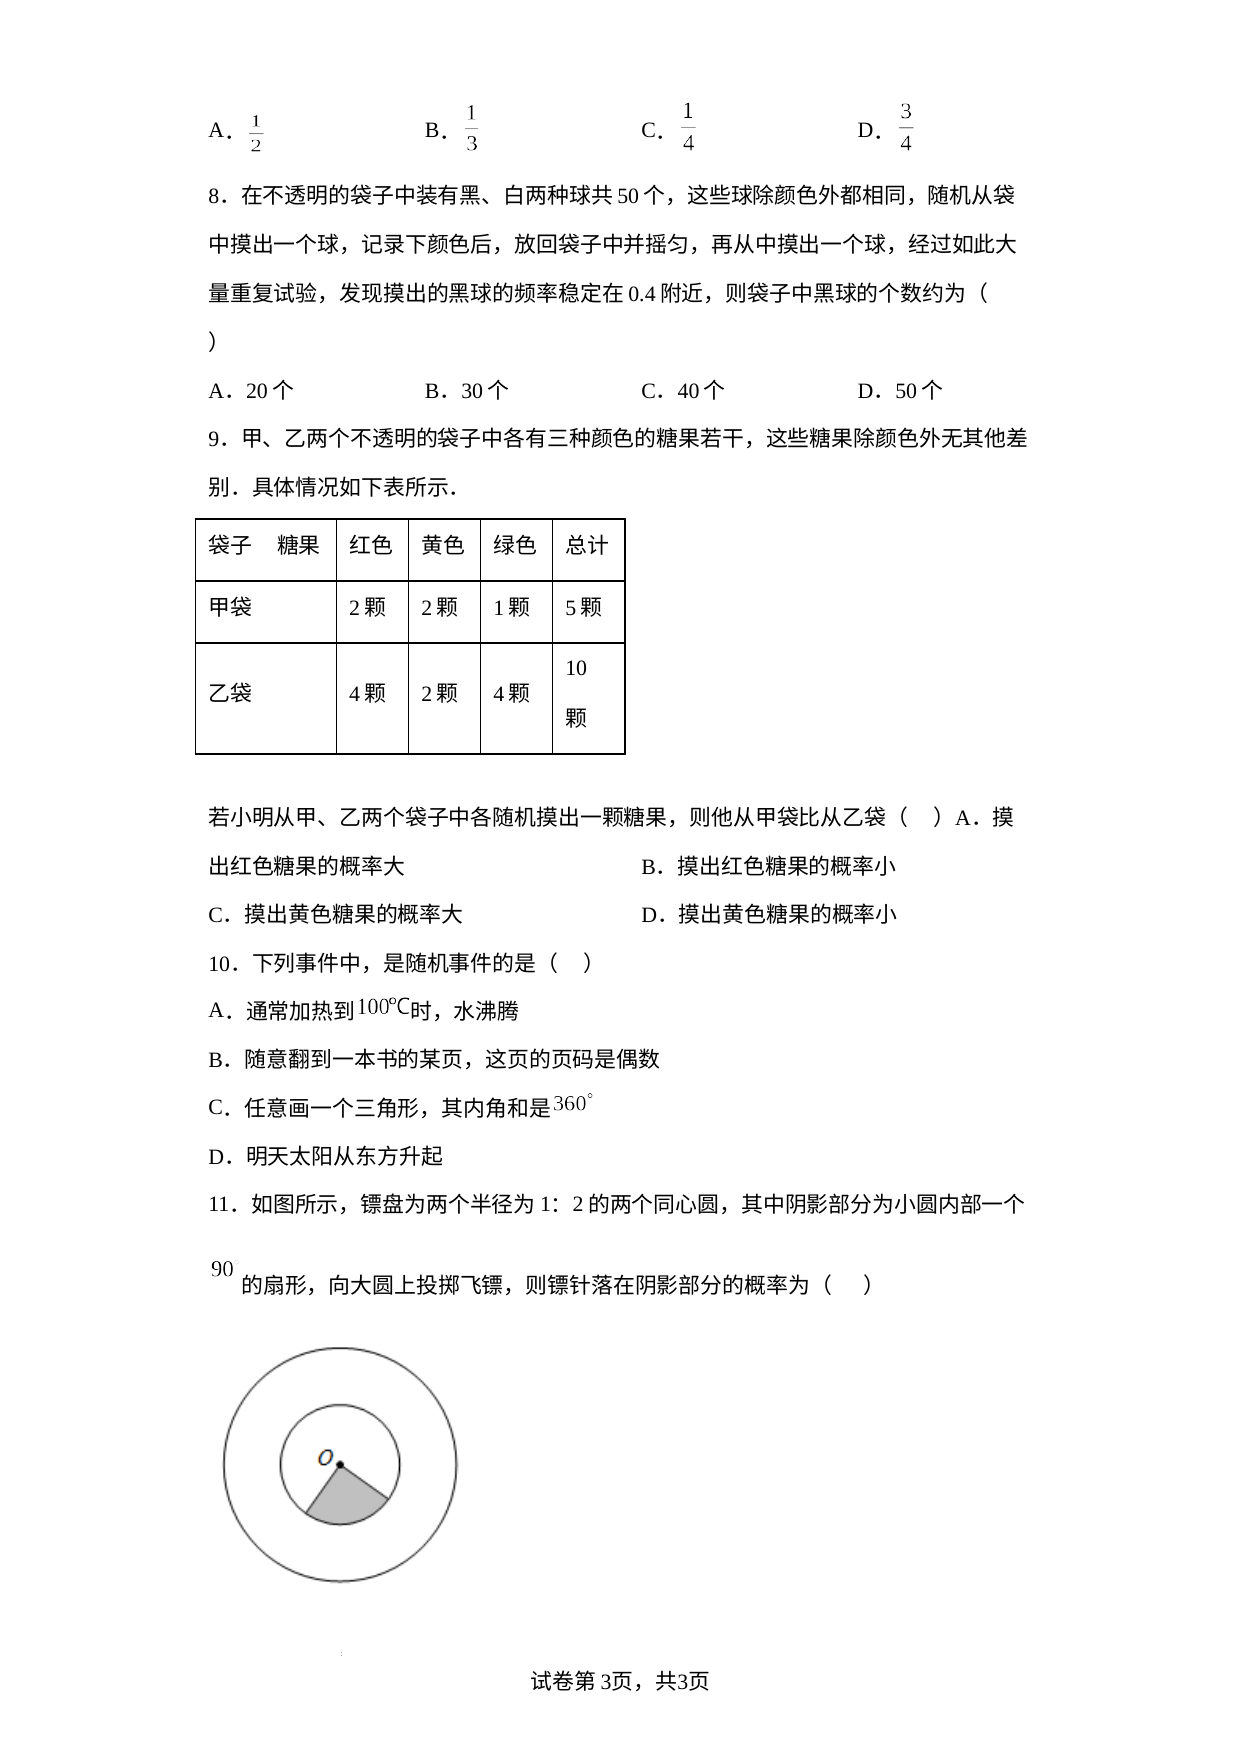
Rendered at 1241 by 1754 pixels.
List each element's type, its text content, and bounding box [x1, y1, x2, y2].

text A．通常加热到时，水沸腾 [208, 993, 1032, 1026]
table_cell 乙袋 [196, 644, 336, 753]
table_header 黄色 [409, 520, 480, 580]
table_header 袋子 糖果 [196, 520, 336, 580]
text 10．下列事件中，是随机事件的是（ ） [208, 945, 1032, 978]
text 11．如图所示，镖盘为两个半径为1：2的两个同心圆，其中阴影部分为小圆内部一个的扇形，向大圆上投掷飞镖，则镖针落在阴影部分的概率为（ ） [208, 1187, 1032, 1317]
table_cell 4颗 [481, 644, 552, 753]
table_header 绿色 [481, 520, 552, 580]
text 若小明从甲、乙两个袋子中各随机摸出一颗糖果，则他从甲袋比从乙袋（ ）A．摸出红色糖果的概率大 B．摸出红色糖果的概率小 [208, 800, 1032, 881]
text 9．甲、乙两个不透明的袋子中各有三种颜色的糖果若干，这些糖果除颜色外无其他差别．具体情况如下表所示． [208, 421, 1032, 502]
table_cell 1颗 [481, 582, 552, 642]
table_cell 2颗 [409, 582, 480, 642]
text 8．在不透明的袋子中装有黑、白两种球共50个，这些球除颜色外都相同，随机从袋中摸出一个球，记录下颜色后，放回袋子中并摇匀，再从中摸出一个球，经过如此大量重复试验，发现摸出的黑球的频率稳定在0.4附近，则袋子中黑球的个数约为（ ） [208, 178, 1032, 357]
picture [208, 1332, 471, 1596]
table_header 红色 [337, 520, 408, 580]
table_header 总计 [553, 520, 624, 580]
text B．随意翻到一本书的某页，这页的页码是偶数 [208, 1042, 1032, 1074]
text D．明天太阳从东方升起 [208, 1138, 1032, 1171]
table_cell 4颗 [337, 644, 408, 753]
text A．20个 B．30个 C．40个 D．50个 [208, 372, 1032, 405]
text C．任意画一个三角形，其内角和是 [208, 1090, 1032, 1123]
table_cell 5颗 [553, 582, 624, 642]
table_cell 2颗 [337, 582, 408, 642]
text A． B． C． D． [208, 97, 1032, 162]
table_cell 10颗 [553, 644, 624, 753]
text C．摸出黄色糖果的概率大 D．摸出黄色糖果的概率小 [208, 897, 1032, 929]
table_cell 甲袋 [196, 582, 336, 642]
table_cell 2颗 [409, 644, 480, 753]
